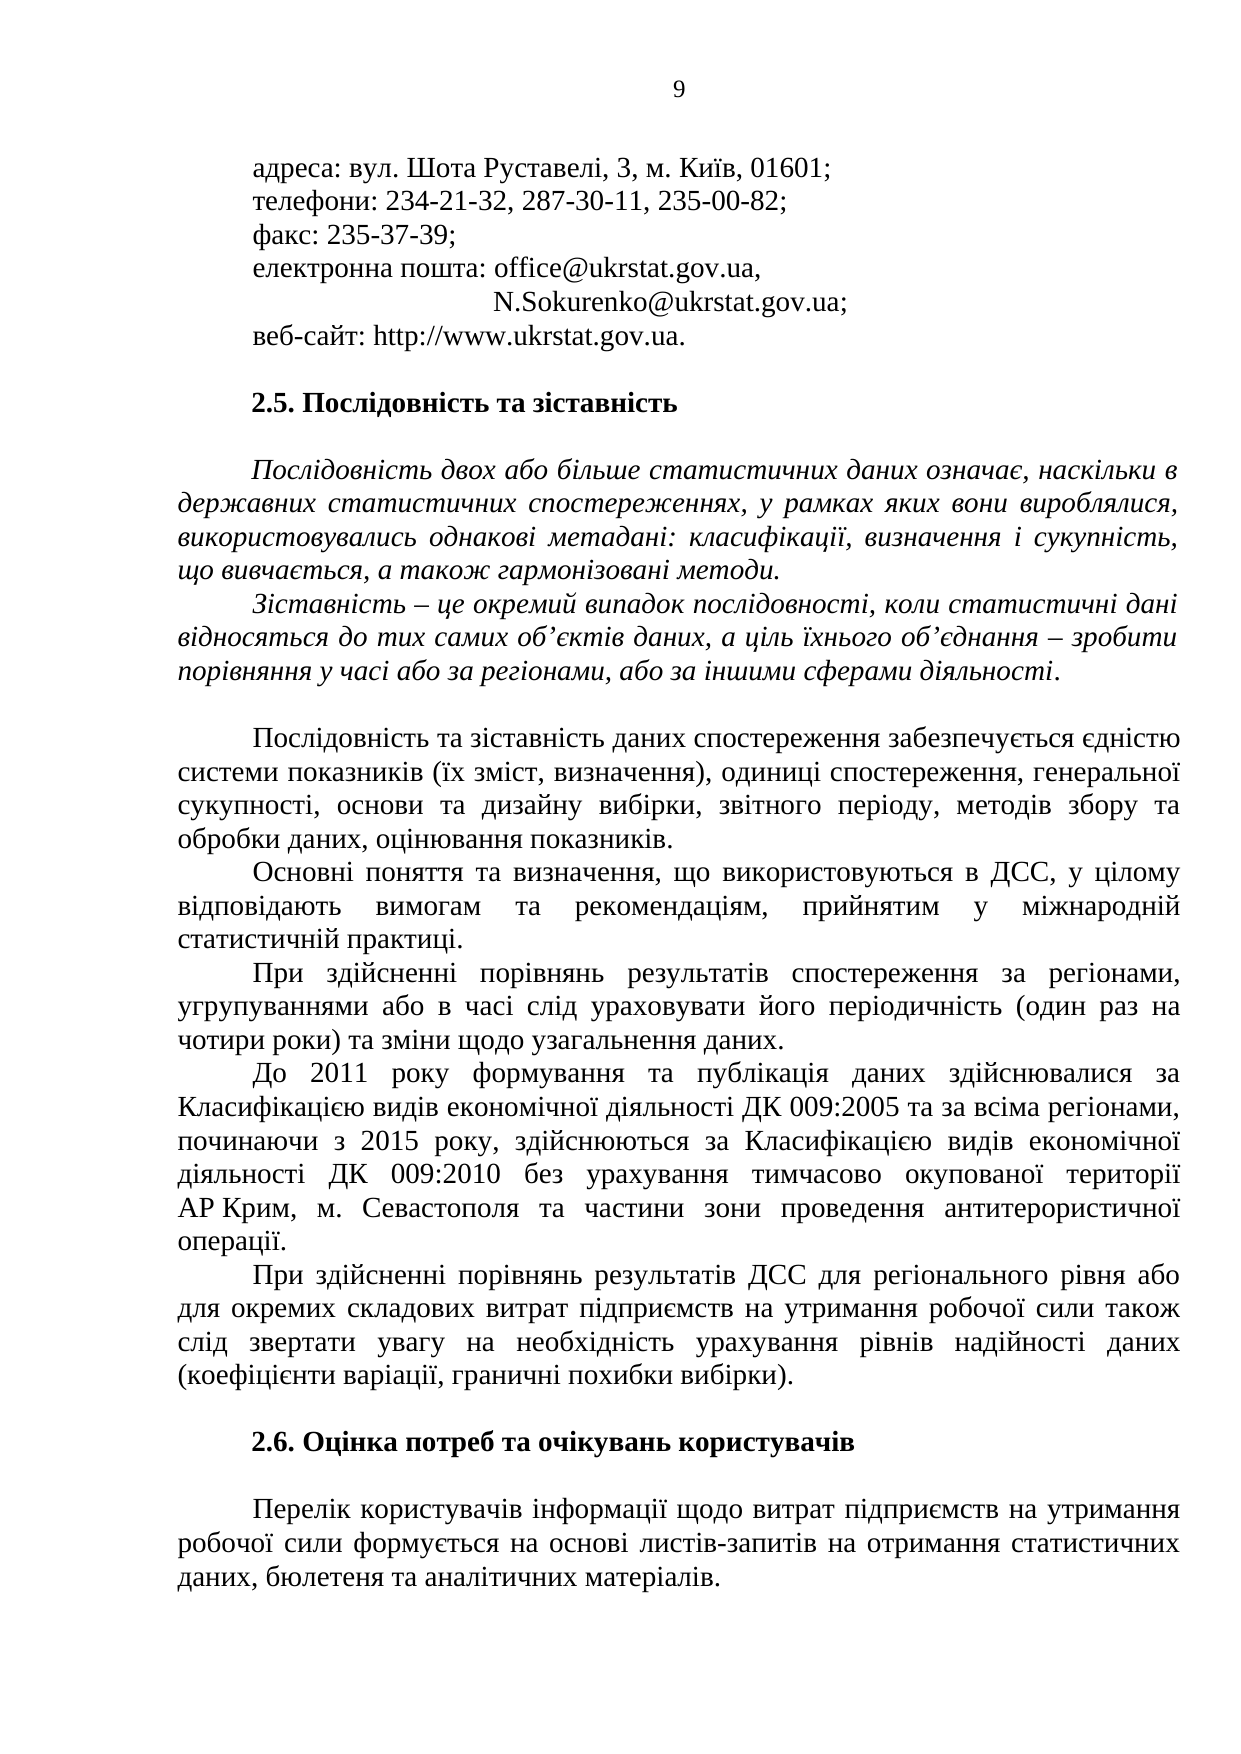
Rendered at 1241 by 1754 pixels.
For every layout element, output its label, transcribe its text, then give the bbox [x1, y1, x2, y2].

text N.Sokurenko@ukrstat.gov.ua; [177, 284, 1181, 318]
text факс: 235-37-39; [177, 217, 1181, 251]
text До 2011 року формування та публікація даних здійснювалися за Класифікацією видів економічної діяльності ДК 009:2005 та за всіма регіонами, починаючи з 2015 року, здійснюються за Класифікацією видів економічної діяльності ДК 009:2010 без урахування тимчасово окупованої території АР Крим, м. Севастополя та частини зони проведення антитерористичної операції. [177, 1056, 1181, 1257]
text При здійсненні порівнянь результатів спостереження за регіонами, угрупуваннями або в часі слід ураховувати його періодичність (один раз на чотири роки) та зміни щодо узагальнення даних. [177, 955, 1181, 1056]
text Перелік користувачів інформації щодо витрат підприємств на утримання робочої сили формується на основі листів-запитів на отримання статистичних даних, бюлетеня та аналітичних матеріалів. [177, 1492, 1181, 1592]
text Послідовність та зіставність даних спостереження забезпечується єдністю системи показників (їх зміст, визначення), одиниці спостереження, генеральної сукупності, основи та дизайну вибірки, звітного періоду, методів збору та обробки даних, оцінювання показників. [177, 720, 1181, 854]
text електронна пошта: office@ukrstat.gov.ua, [177, 251, 1181, 284]
text Основні поняття та визначення, що використовуються в ДСС, у цілому відповідають вимогам та рекомендаціям, прийнятим у міжнародній статистичній практиці. [177, 854, 1181, 955]
text веб-сайт: http://www.ukrstat.gov.ua. [177, 318, 1181, 351]
text адреса: вул. Шота Руставелі, 3, м. Київ, 01601; [177, 150, 1181, 183]
text телефони: 234-21-32, 287-30-11, 235-00-82; [177, 183, 1181, 217]
text 2.6. Оцінка потреб та очікувань користувачів [177, 1424, 1181, 1458]
text Послідовність двох або більше статистичних даних означає, наскільки в державних статистичних спостереженнях, у рамках яких вони вироблялися, використовувались однакові метадані: класифікації, визначення і сукупність, що вивчається, а також гармонізовані методи. [177, 452, 1181, 586]
text Зіставність – це окремий випадок послідовності, коли статистичні дані відносяться до тих самих об’єктів даних, а ціль їхнього об’єднання – зробити порівняння у часі або за регіонами, або за іншими сферами діяльності. [177, 586, 1181, 687]
text 2.5. Послідовність та зіставність [177, 385, 1181, 418]
text При здійсненні порівнянь результатів ДСС для регіонального рівня або для окремих складових витрат підприємств на утримання робочої сили також слід звертати увагу на необхідність урахування рівнів надійності даних (коефіцієнти варіації, граничні похибки вибірки). [177, 1257, 1181, 1391]
